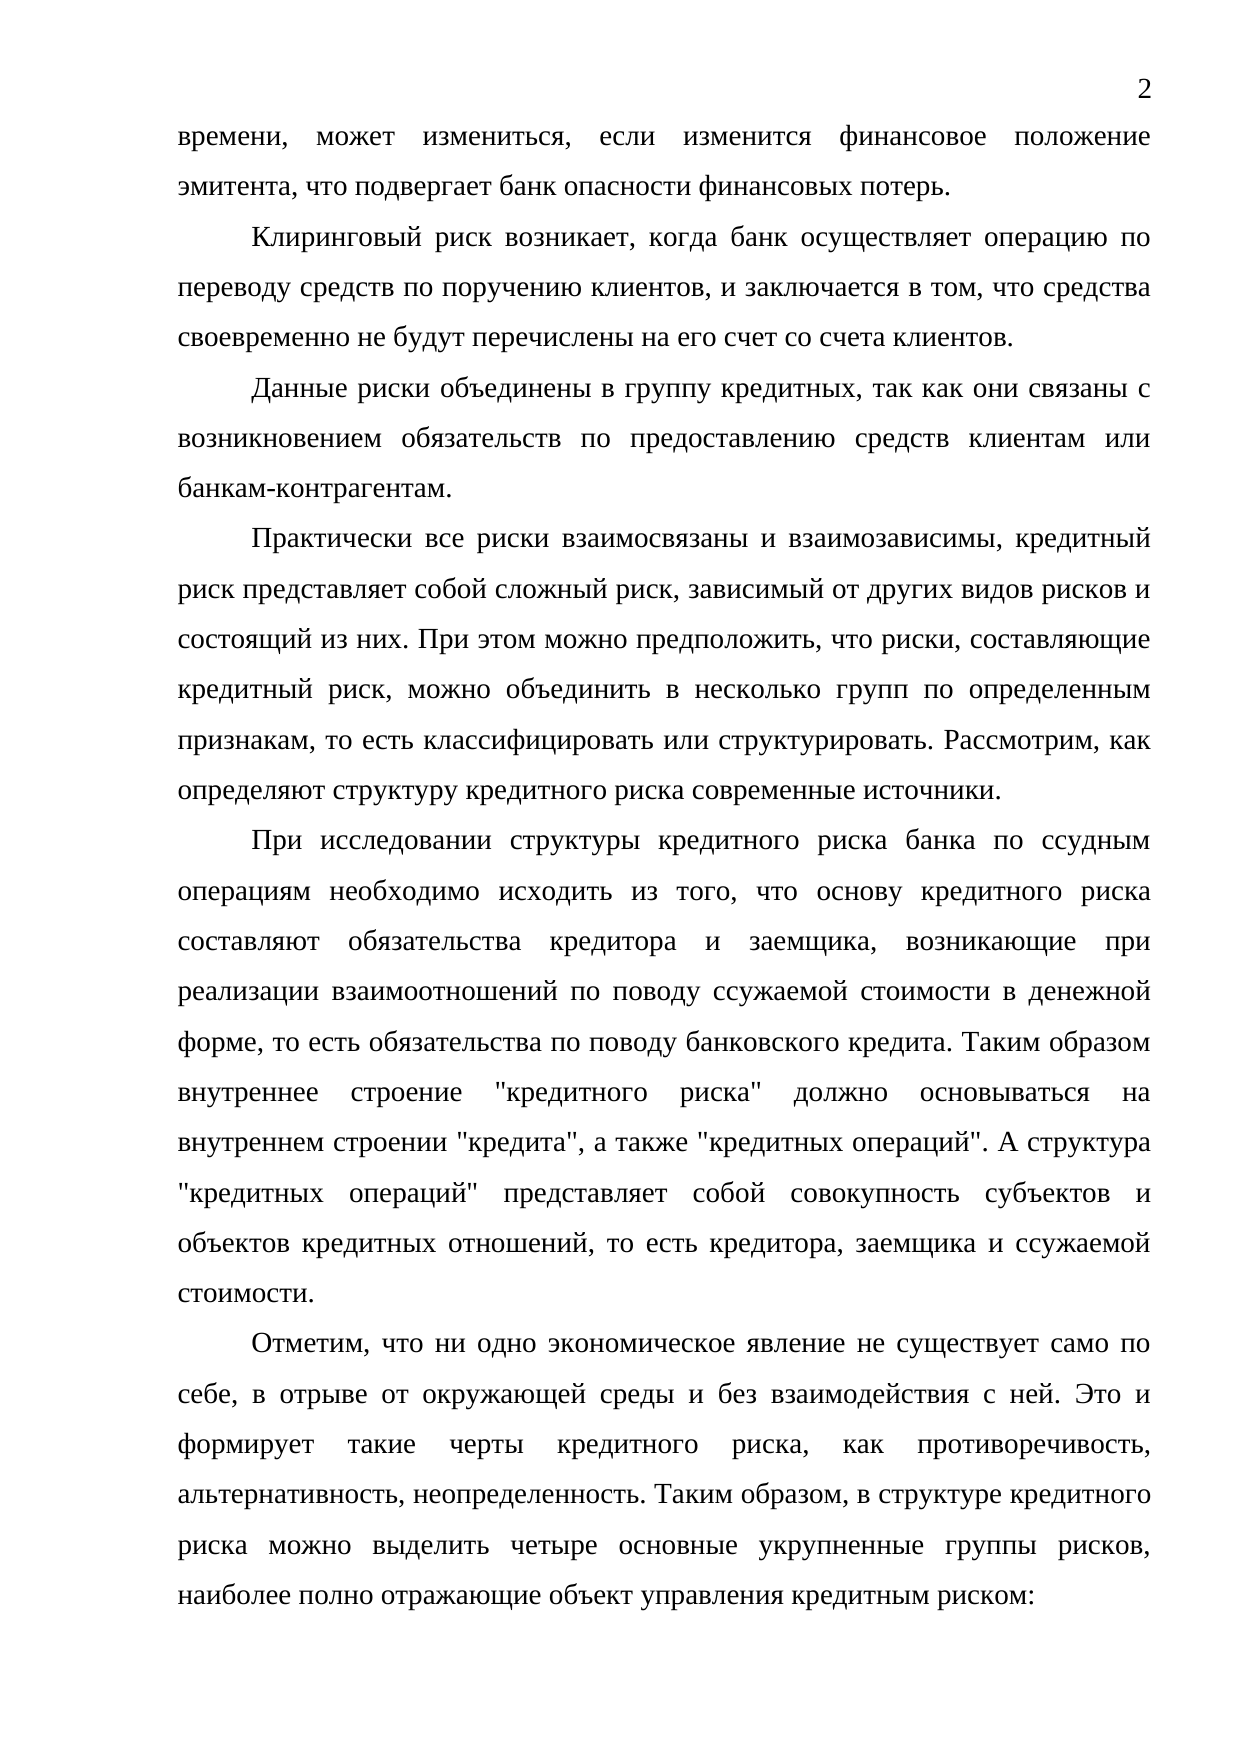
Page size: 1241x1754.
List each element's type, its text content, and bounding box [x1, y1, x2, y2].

text При исследовании структуры кредитного риска банка по ссудным операциям необходимо исходить из того, что основу кредитного риска составляют обязательства кредитора и заемщика, возникающие при реализации взаимоотношений по поводу ссужаемой стоимости в денежной форме, то есть обязательства по поводу банковского кредита. Таким образом внутреннее строение "кредитного риска" должно основываться на внутреннем строении "кредита", а также "кредитных операций". А структура "кредитных операций" представляет собой совокупность субъектов и объектов кредитных отношений, то есть кредитора, заемщика и ссужаемой стоимости. [177, 822, 1152, 1309]
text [177, 118, 1152, 202]
text Клиринговый риск возникает, когда банк осуществляет операцию по переводу средств по поручению клиентов, и заключается в том, что средства своевременно не будут перечислены на его счет со счета клиентов. [177, 219, 1152, 353]
text Отметим, что ни одно экономическое явление не существует само по себе, в отрыве от окружающей среды и без взаимодействия с ней. Это и формирует такие черты кредитного риска, как противоречивость, альтернативность, неопределенность. Таким образом, в структуре кредитного риска можно выделить четыре основные укрупненные группы рисков, наиболее полно отражающие объект управления кредитным риском: [177, 1326, 1152, 1611]
text Данные риски объединены в группу кредитных, так как они связаны с возникновением обязательств по предоставлению средств клиентам или банкам-контрагентам. [177, 370, 1152, 504]
text Практически все риски взаимосвязаны и взаимозависимы, кредитный риск представляет собой сложный риск, зависимый от других видов рисков и состоящий из них. При этом можно предположить, что риски, составляющие кредитный риск, можно объединить в несколько групп по определенным признакам, то есть классифицировать или структурировать. Рассмотрим, как определяют структуру кредитного риска современные источники. [177, 521, 1152, 806]
